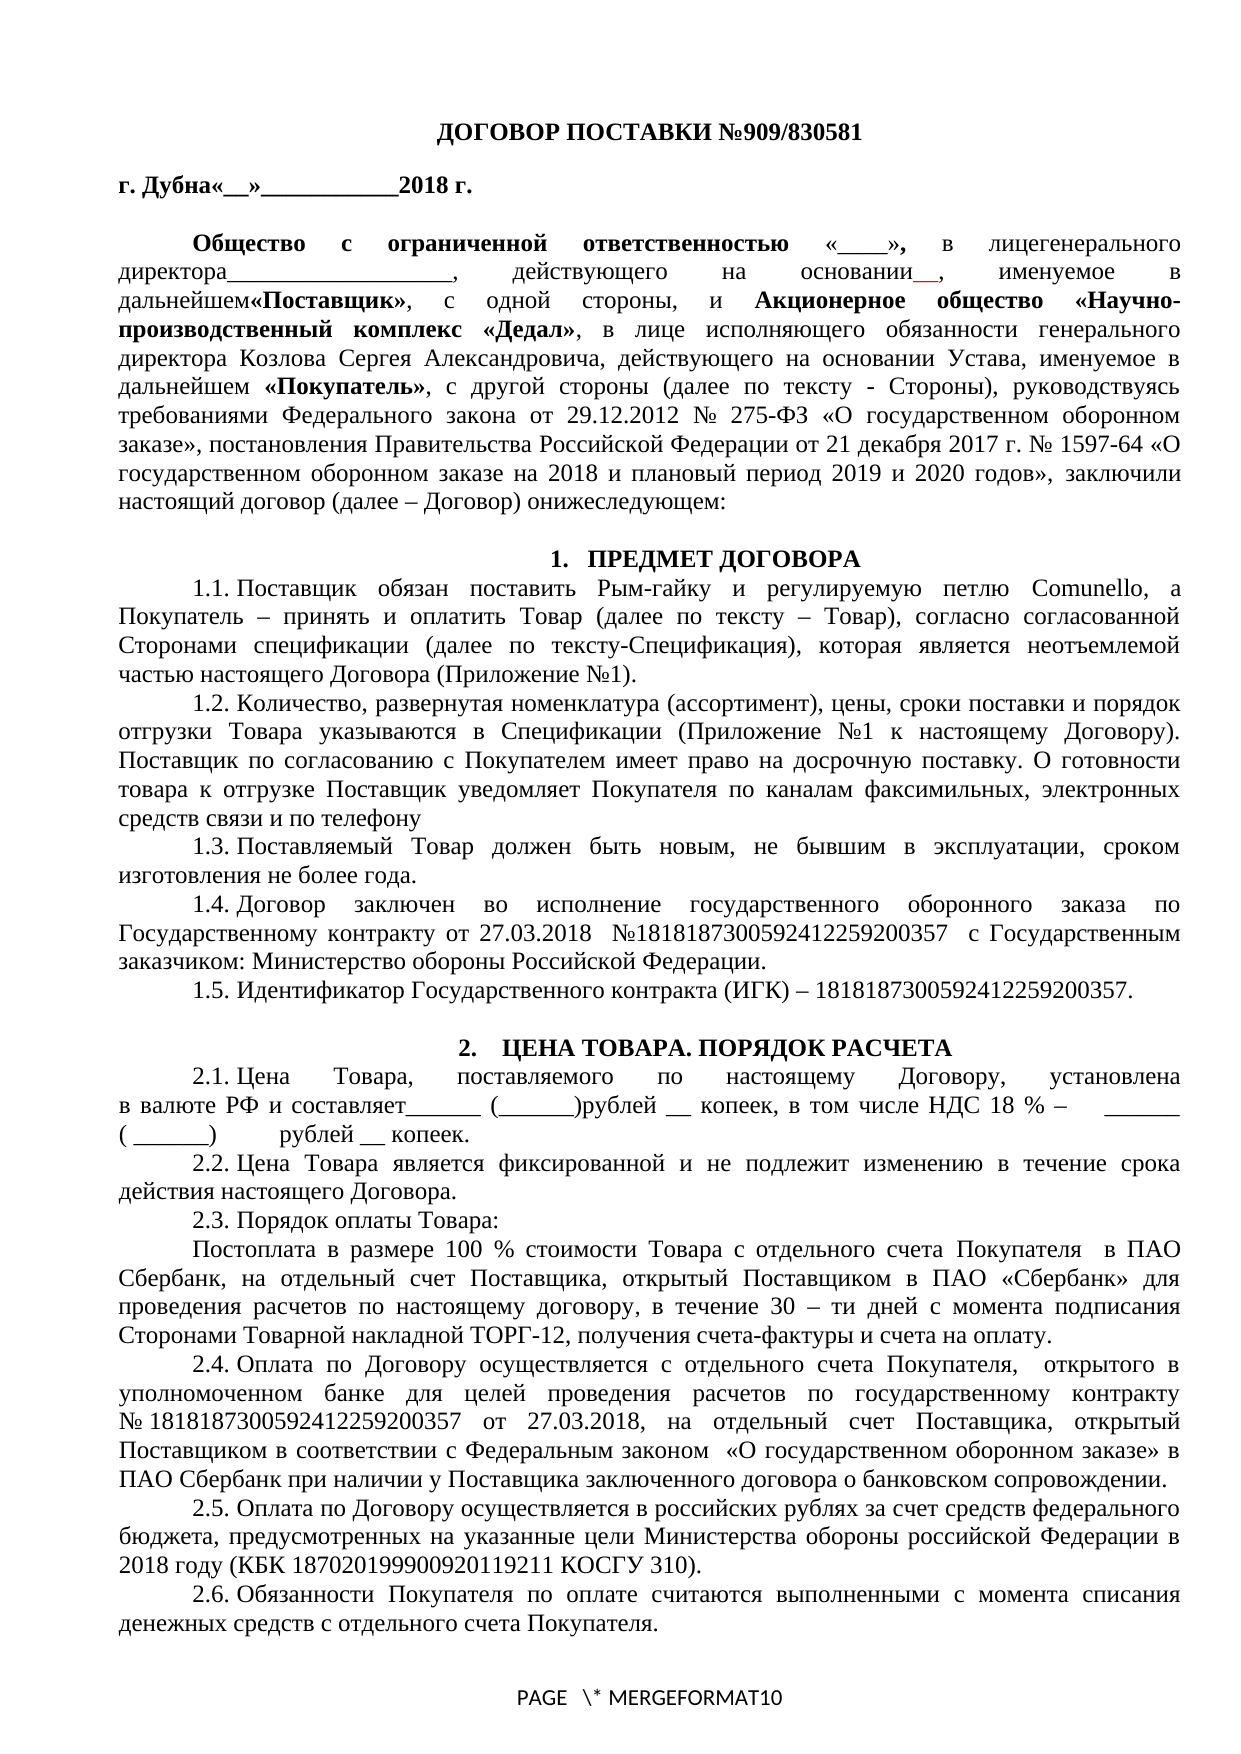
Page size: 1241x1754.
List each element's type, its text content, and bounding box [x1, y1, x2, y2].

text Постоплата в размере 100 % стоимости Товара с отдельного счета Покупателя в ПАО Сбербанк, на отдельный счет Поставщика, открытый Поставщиком в ПАО «Сбербанк» для проведения расчетов по настоящему договору, в течение 30 – ти дней с момента подписания Сторонами Товарной накладной ТОРГ-12, получения счета-фактуры и счета на оплату. [118, 1234, 1181, 1349]
list Поставляемый Товар должен быть новым, не бывшим в эксплуатации, сроком изготовления не более года. [118, 831, 1181, 889]
list Количество, развернутая номенклатура (ассортимент), цены, сроки поставки и порядок отгрузки Товара указываются в Спецификации (Приложение №1 к настоящему Договору). Поставщик по согласованию с Покупателем имеет право на досрочную поставку. О готовности товара к отгрузке Поставщик уведомляет Покупателя по каналам факсимильных, электронных средств связи и по телефону [118, 688, 1181, 831]
list Поставщик обязан поставить Рым-гайку и регулируемую петлю Comunello, а Покупатель – принять и оплатить Товар (далее по тексту – Товар), согласно согласованной Сторонами спецификации (далее по тексту-Спецификация), которая является неотъемлемой частью настоящего Договора (Приложение №1). [118, 573, 1181, 688]
list Оплата по Договору осуществляется с отдельного счета Покупателя, открытого в уполномоченном банке для целей проведения расчетов по государственному контракту № 1818187300592412259200357 от 27.03.2018, на отдельный счет Поставщика, открытый Поставщиком в соответствии с Федеральным законом «О государственном оборонном заказе» в ПАО Сбербанк при наличии у Поставщика заключенного договора о банковском сопровождении. [119, 1349, 1181, 1493]
list Цена Товара, поставляемого по настоящему Договору, установлена в валюте РФ и составляет______ (______)рублей __ копеек, в том числе НДС 18 % – ______ ( ______) рублей __ копеек. [119, 1061, 1181, 1148]
list ПРЕДМЕТ ДОГОВОРА [229, 544, 1181, 573]
text г. Дубна«__»___________2018 г. [118, 170, 1181, 199]
list Цена Товара является фиксированной и не подлежит изменению в течение срока действия настоящего Договора. [119, 1148, 1181, 1205]
list Идентификатор Государственного контракта (ИГК) – 1818187300592412259200357. [118, 975, 1181, 1004]
text ДОГОВОР ПОСТАВКИ №909/830581 [118, 117, 1181, 146]
list Порядок оплаты Товара: [118, 1205, 1181, 1234]
list Оплата по Договору осуществляется в российских рублях за счет средств федерального бюджета, предусмотренных на указанные цели Министерства обороны российской Федерации в 2018 году (КБК 187020199900920119211 КОСГУ 310). [119, 1493, 1181, 1579]
text Общество с ограниченной ответственностью «____», в лицегенерального директора__________________, действующего на основании__, именуемое в дальнейшем«Поставщик», с одной стороны, и Акционерное общество «Научно-производственный комплекс «Дедал», в лице исполняющего обязанности генерального директора Козлова Сергея Александровича, действующего на основании Устава, именуемое в дальнейшем «Покупатель», с другой стороны (далее по тексту - Стороны), руководствуясь требованиями Федерального закона от 29.12.2012 № 275-ФЗ «О государственном оборонном заказе», постановления Правительства Российской Федерации от 21 декабря 2017 г. № 1597-64 «О государственном оборонном заказе на 2018 и плановый период 2019 и 2020 годов», заключили настоящий договор (далее – Договор) онижеследующем: [118, 228, 1181, 515]
list Договор заключен во исполнение государственного оборонного заказа по Государственному контракту от 27.03.2018 №1818187300592412259200357 с Государственным заказчиком: Министерство обороны Российской Федерации. [118, 889, 1181, 975]
list Обязанности Покупателя по оплате считаются выполненными с момента списания денежных средств с отдельного счета Покупателя. [119, 1579, 1181, 1636]
list ЦЕНА ТОВАРА. ПОРЯДОК РАСЧЕТА [229, 1033, 1181, 1061]
